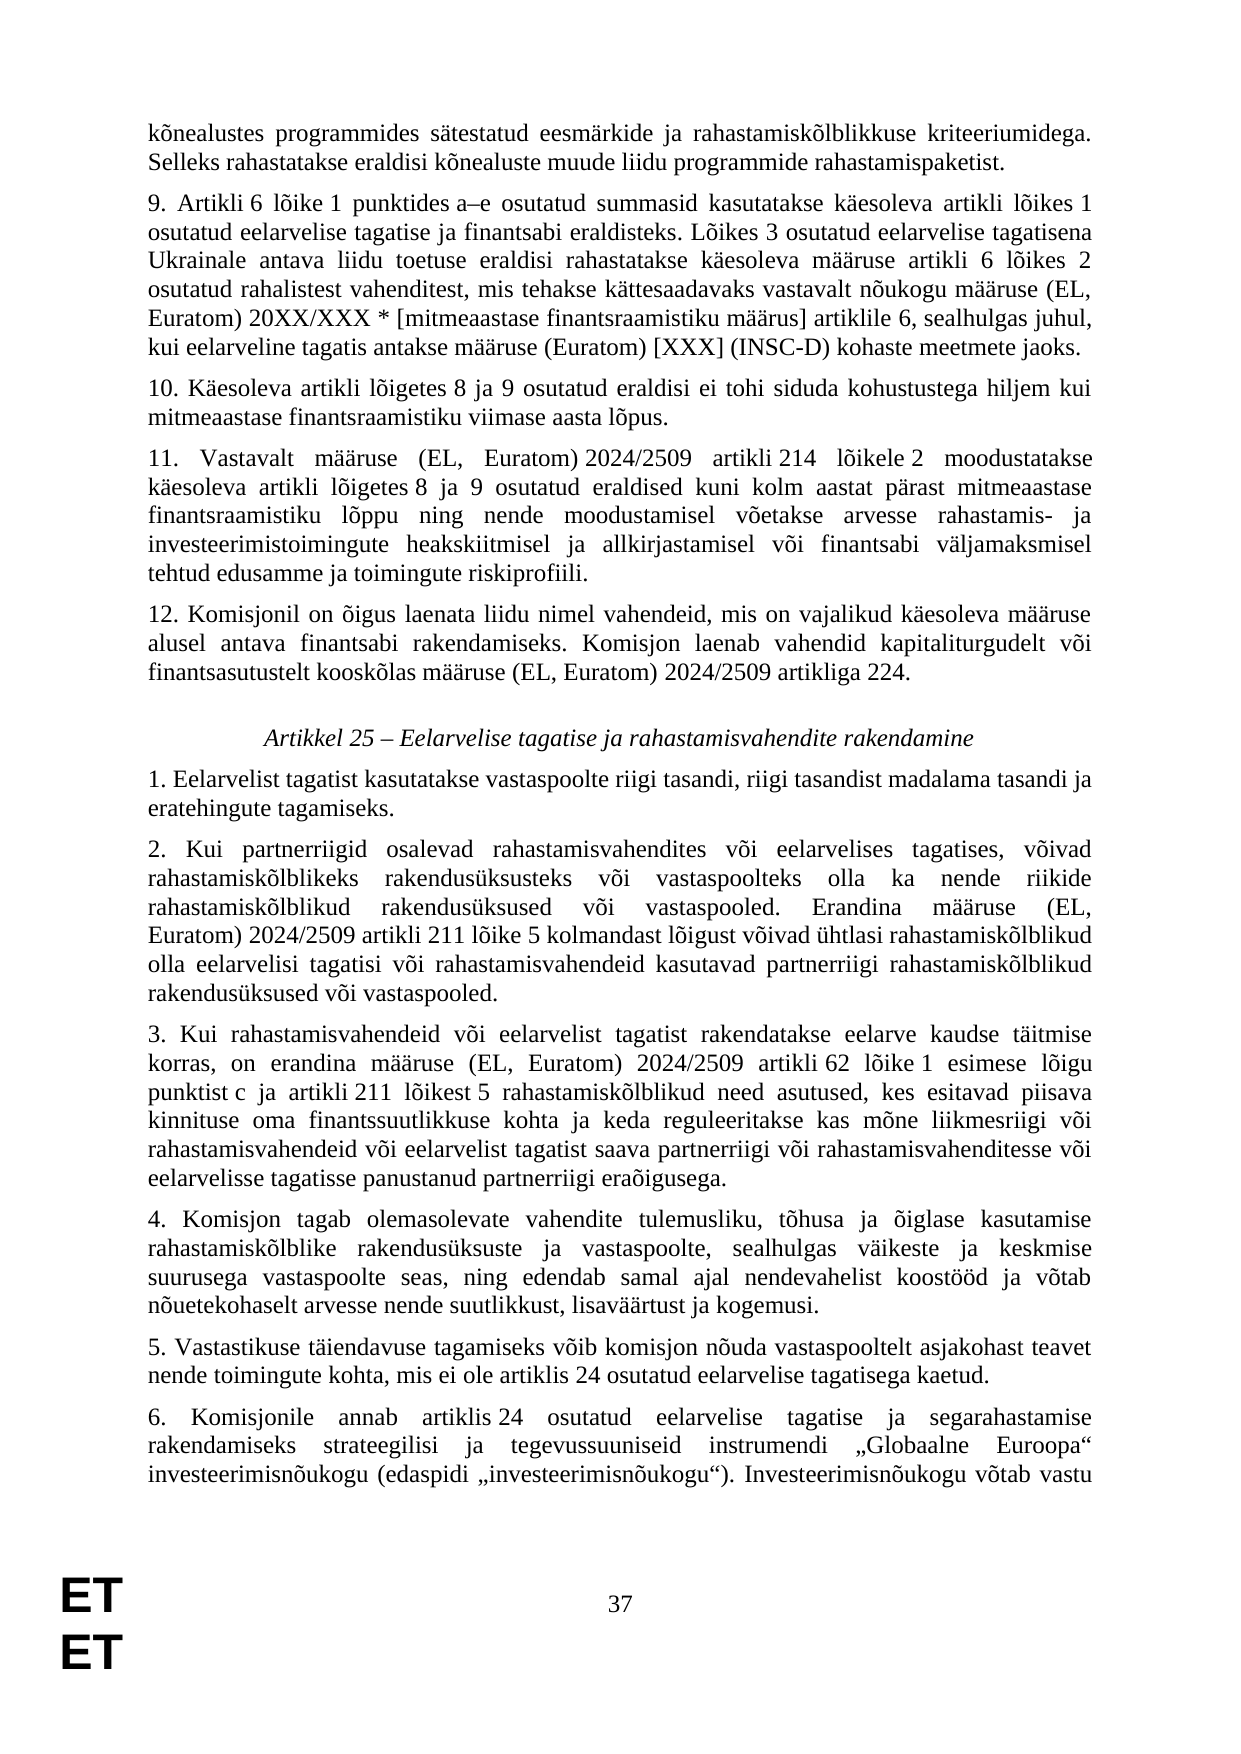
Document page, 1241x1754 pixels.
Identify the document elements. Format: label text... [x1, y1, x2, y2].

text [148, 1402, 1092, 1488]
text 4. Komisjon tagab olemasolevate vahendite tulemusliku, tõhusa ja õiglase kasutamise rahastamiskõlblike rakendusüksuste ja vastaspoolte, sealhulgas väikeste ja keskmise suurusega vastaspoolte seas, ning edendab samal ajal nendevahelist koostööd ja võtab nõuetekohaselt arvesse nende suutlikkust, lisaväärtust ja kogemusi. [148, 1204, 1092, 1319]
text 12. Komisjonil on õigus laenata liidu nimel vahendeid, mis on vajalikud käesoleva määruse alusel antava finantsabi rakendamiseks. Komisjon laenab vahendid kapitaliturgudelt või finantsasutustelt kooskõlas määruse (EL, Euratom) 2024/2509 artikliga 224. [148, 599, 1092, 686]
text 11. Vastavalt määruse (EL, Euratom) 2024/2509 artikli 214 lõikele 2 moodustatakse käesoleva artikli lõigetes 8 ja 9 osutatud eraldised kuni kolm aastat pärast mitmeaastase finantsraamistiku lõppu ning nende moodustamisel võetakse arvesse rahastamis- ja investeerimistoimingute heakskiitmisel ja allkirjastamisel või finantsabi väljamaksmisel tehtud edusamme ja toimingute riskiprofiili. [148, 443, 1092, 587]
text 3. Kui rahastamisvahendeid või eelarvelist tagatist rakendatakse eelarve kaudse täitmise korras, on erandina määruse (EL, Euratom) 2024/2509 artikli 62 lõike 1 esimese lõigu punktist c ja artikli 211 lõikest 5 rahastamiskõlblikud need asutused, kes esitavad piisava kinnituse oma finantssuutlikkuse kohta ja keda reguleeritakse kas mõne liikmesriigi või rahastamisvahendeid või eelarvelist tagatist saava partnerriigi või rahastamisvahenditesse või eelarvelisse tagatisse panustanud partnerriigi eraõigusega. [148, 1019, 1092, 1192]
text 2. Kui partnerriigid osalevad rahastamisvahendites või eelarvelises tagatises, võivad rahastamiskõlblikeks rakendusüksusteks või vastaspoolteks olla ka nende riikide rahastamiskõlblikud rakendusüksused või vastaspooled. Erandina määruse (EL, Euratom) 2024/2509 artikli 211 lõike 5 kolmandast lõigust võivad ühtlasi rahastamiskõlblikud olla eelarvelisi tagatisi või rahastamisvahendeid kasutavad partnerriigi rahastamiskõlblikud rakendusüksused või vastaspooled. [148, 834, 1092, 1007]
text Artikkel 25 – Eelarvelise tagatise ja rahastamisvahendite rakendamine [148, 723, 1092, 752]
text 1. Eelarvelist tagatist kasutatakse vastaspoolte riigi tasandi, riigi tasandist madalama tasandi ja eratehingute tagamiseks. [148, 764, 1092, 822]
text 5. Vastastikuse täiendavuse tagamiseks võib komisjon nõuda vastaspooltelt asjakohast teavet nende toimingute kohta, mis ei ole artiklis 24 osutatud eelarvelise tagatisega kaetud. [148, 1332, 1092, 1389]
text 9. Artikli 6 lõike 1 punktides a–e osutatud summasid kasutatakse käesoleva artikli lõikes 1 osutatud eelarvelise tagatise ja finantsabi eraldisteks. Lõikes 3 osutatud eelarvelise tagatisena Ukrainale antava liidu toetuse eraldisi rahastatakse käesoleva määruse artikli 6 lõikes 2 osutatud rahalistest vahenditest, mis tehakse kättesaadavaks vastavalt nõukogu määruse (EL, Euratom) 20XX/XXX * [mitmeaastase finantsraamistiku määrus] artiklile 6, sealhulgas juhul, kui eelarveline tagatis antakse määruse (Euratom) [XXX] (INSC-D) kohaste meetmete jaoks. [148, 188, 1092, 361]
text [148, 118, 1092, 176]
text 10. Käesoleva artikli lõigetes 8 ja 9 osutatud eraldisi ei tohi siduda kohustustega hiljem kui mitmeaastase finantsraamistiku viimase aasta lõpus. [148, 373, 1092, 431]
